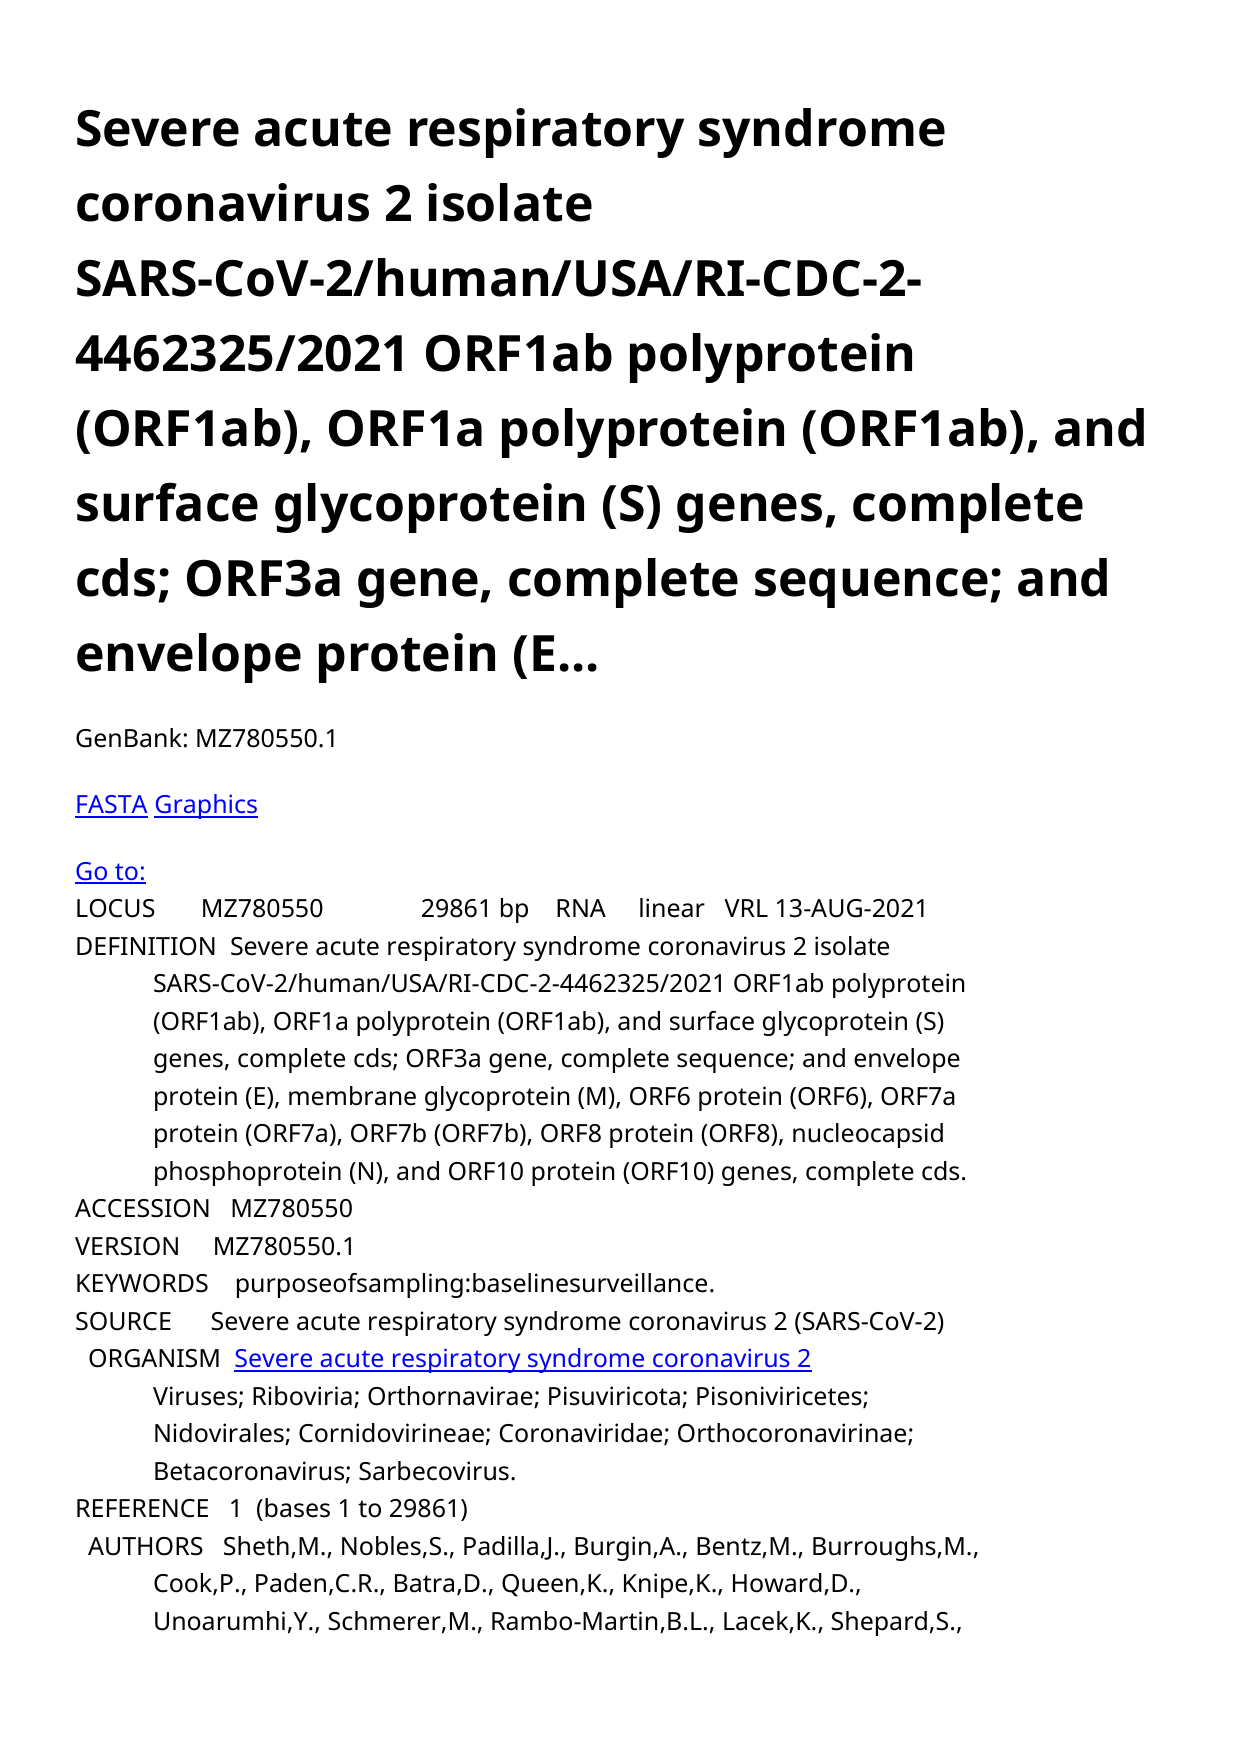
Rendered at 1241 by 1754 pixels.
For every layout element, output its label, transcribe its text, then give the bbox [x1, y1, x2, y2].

text Betacoronavirus; Sarbecovirus. [75, 1452, 1165, 1489]
text Severe acute respiratory syndrome coronavirus 2 isolate SARS-CoV-2/human/USA/RI-CDC-2-4462325/2021 ORF1ab polyprotein (ORF1ab), ORF1a polyprotein (ORF1ab), and surface glycoprotein (S) genes, complete cds; ORF3a gene, complete sequence; and envelope protein (E... [75, 89, 1165, 689]
text REFERENCE 1 (bases 1 to 29861) [75, 1489, 1165, 1527]
text Nidovirales; Cornidovirineae; Coronaviridae; Orthocoronavirinae; [75, 1414, 1165, 1452]
text ORGANISM Severe acute respiratory syndrome coronavirus 2 [75, 1339, 1165, 1377]
text SOURCE Severe acute respiratory syndrome coronavirus 2 (SARS-CoV-2) [75, 1302, 1165, 1339]
text protein (E), membrane glycoprotein (M), ORF6 protein (ORF6), ORF7a [75, 1077, 1165, 1114]
text Viruses; Riboviria; Orthornavirae; Pisuviricota; Pisoniviricetes; [75, 1377, 1165, 1414]
text genes, complete cds; ORF3a gene, complete sequence; and envelope [75, 1039, 1165, 1077]
text DEFINITION Severe acute respiratory syndrome coronavirus 2 isolate [75, 927, 1165, 964]
text KEYWORDS purposeofsampling:baselinesurveillance. [75, 1264, 1165, 1302]
text VERSION MZ780550.1 [75, 1227, 1165, 1264]
text protein (ORF7a), ORF7b (ORF7b), ORF8 protein (ORF8), nucleocapsid [75, 1114, 1165, 1152]
text GenBank: MZ780550.1 [75, 719, 1165, 756]
text Cook,P., Paden,C.R., Batra,D., Queen,K., Knipe,K., Howard,D., [75, 1564, 1165, 1602]
text ACCESSION MZ780550 [75, 1189, 1165, 1227]
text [75, 1527, 1165, 1564]
text FASTA Graphics [75, 785, 1165, 823]
text Unoarumhi,Y., Schmerer,M., Rambo-Martin,B.L., Lacek,K., Shepard,S., [75, 1602, 1165, 1639]
text LOCUS MZ780550 29861 bp RNA linear VRL 13-AUG-2021 [75, 889, 1165, 927]
text phosphoprotein (N), and ORF10 protein (ORF10) genes, complete cds. [75, 1152, 1165, 1189]
text (ORF1ab), ORF1a polyprotein (ORF1ab), and surface glycoprotein (S) [75, 1002, 1165, 1039]
text Go to: [75, 852, 1165, 889]
text SARS-CoV-2/human/USA/RI-CDC-2-4462325/2021 ORF1ab polyprotein [75, 964, 1165, 1002]
